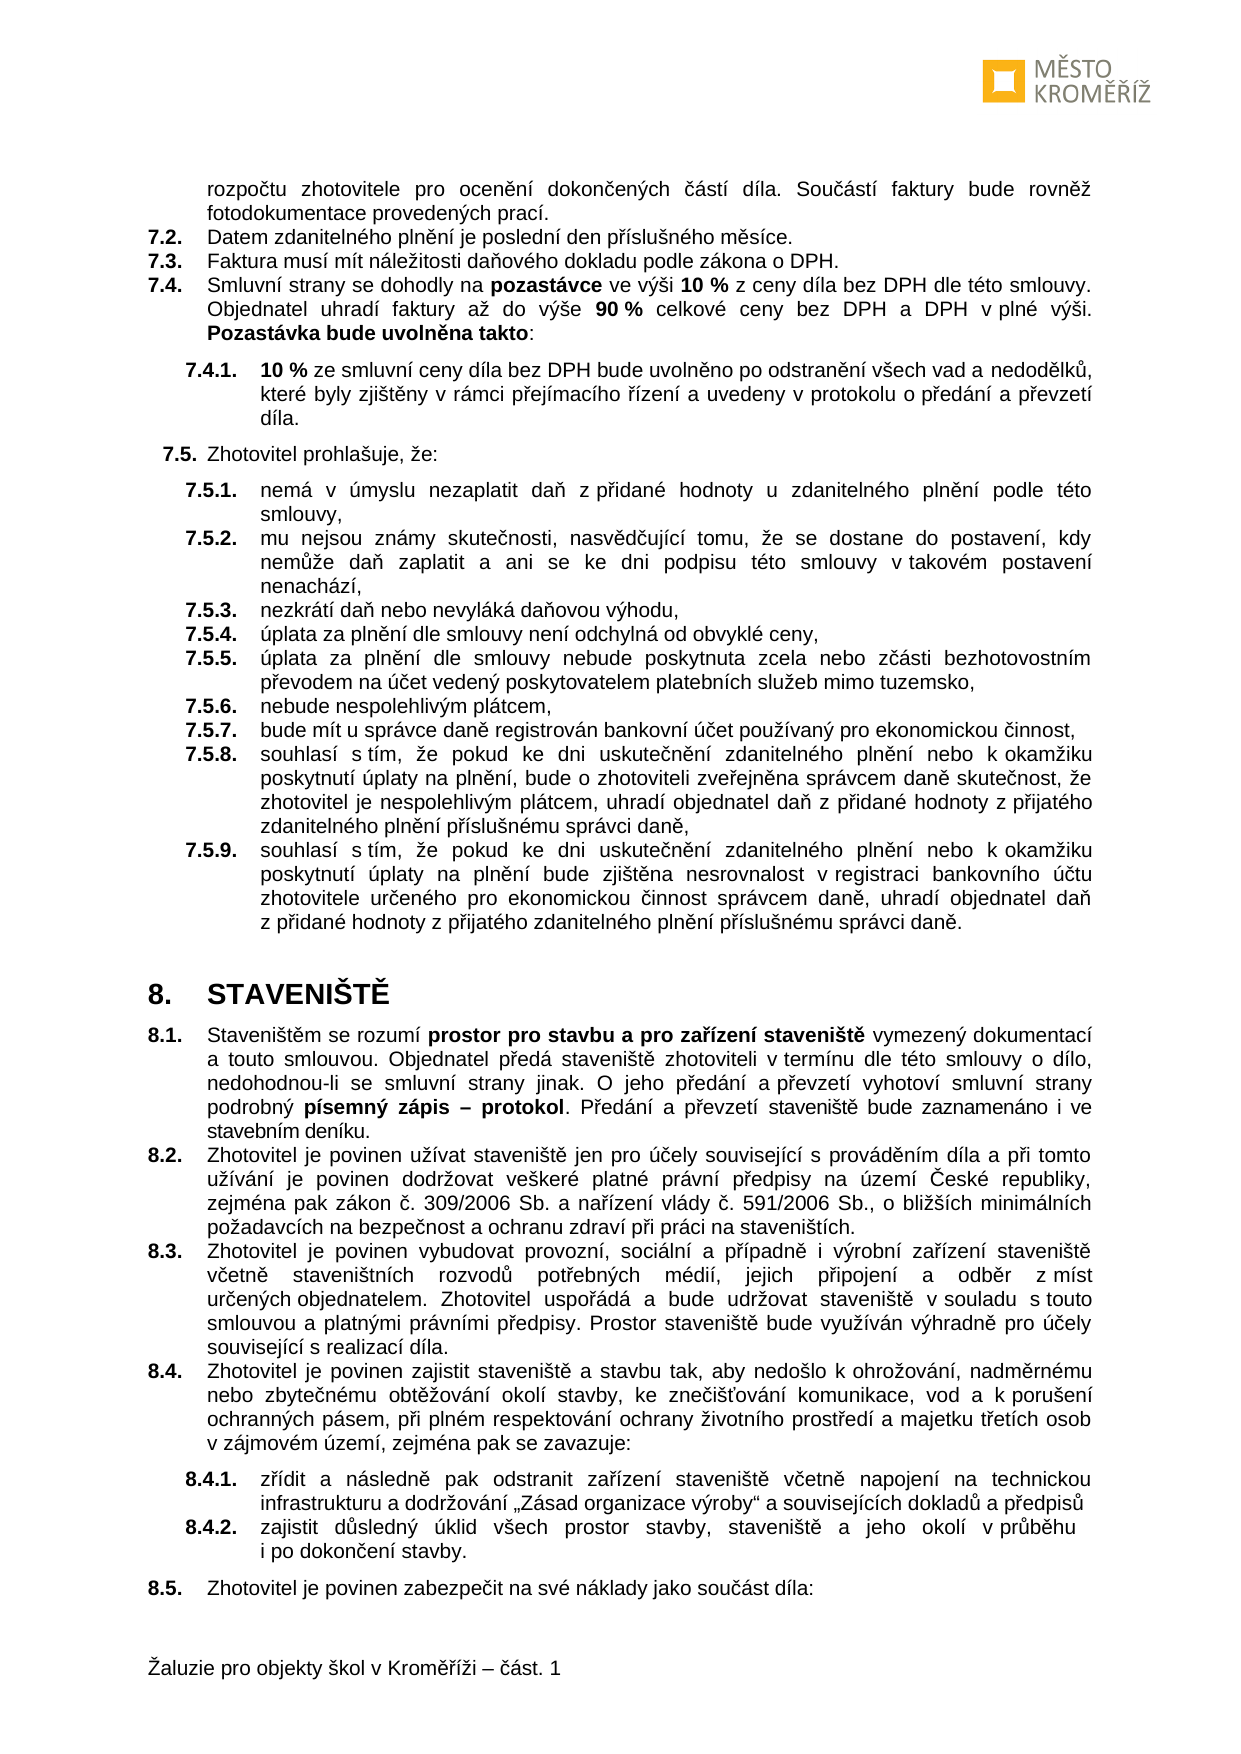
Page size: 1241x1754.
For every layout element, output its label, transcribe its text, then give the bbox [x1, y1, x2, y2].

list Zhotovitel je povinen vybudovat provozní, sociální a případně i výrobní zařízení staveniště včetně staveništních rozvodů potřebných médií, jejich připojení a odběr z míst určených objednatelem. Zhotovitel uspořádá a bude udržovat staveniště v souladu s touto smlouvou a platnými právními předpisy. Prostor staveniště bude využíván výhradně pro účely související s realizací díla. [148, 1239, 1092, 1359]
list Staveništěm se rozumí prostor pro stavbu a pro zařízení staveniště vymezený dokumentací a touto smlouvou. Objednatel předá staveniště zhotoviteli v termínu dle této smlouvy o dílo, nedohodnou-li se smluvní strany jinak. O jeho předání a převzetí vyhotoví smluvní strany podrobný písemný zápis – protokol. Předání a převzetí staveniště bude zaznamenáno i ve stavebním deníku. [148, 1023, 1092, 1143]
list souhlasí s tím, že pokud ke dni uskutečnění zdanitelného plnění nebo k okamžiku poskytnutí úplaty na plnění bude zjištěna nesrovnalost v registraci bankovního účtu zhotovitele určeného pro ekonomickou činnost správcem daně, uhradí objednatel daň z přidané hodnoty z přijatého zdanitelného plnění příslušnému správci daně. [185, 838, 1092, 933]
list souhlasí s tím, že pokud ke dni uskutečnění zdanitelného plnění nebo k okamžiku poskytnutí úplaty na plnění, bude o zhotoviteli zveřejněna správcem daně skutečnost, že zhotovitel je nespolehlivým plátcem, uhradí objednatel daň z přidané hodnoty z přijatého zdanitelného plnění příslušnému správci daně, [185, 742, 1092, 838]
list úplata za plnění dle smlouvy nebude poskytnuta zcela nebo zčásti bezhotovostním převodem na účet vedený poskytovatelem platebních služeb mimo tuzemsko, [185, 646, 1092, 694]
list Faktura musí mít náležitosti daňového dokladu podle zákona o DPH. [148, 249, 1092, 273]
list bude mít u správce daně registrován bankovní účet používaný pro ekonomickou činnost, [185, 718, 1092, 742]
list Smluvní strany se dohodly na pozastávce ve výši 10 % z ceny díla bez DPH dle této smlouvy. Objednatel uhradí faktury až do výše 90 % celkové ceny bez DPH a DPH v plné výši. Pozastávka bude uvolněna takto: [148, 273, 1092, 345]
list Zhotovitel prohlašuje, že: [162, 442, 1092, 466]
list nezkrátí daň nebo nevyláká daňovou výhodu, [185, 598, 1092, 622]
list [207, 177, 1092, 225]
list nebude nespolehlivým plátcem, [185, 694, 1092, 718]
list Datem zdanitelného plnění je poslední den příslušného měsíce. [148, 225, 1092, 249]
list Zhotovitel je povinen zabezpečit na své náklady jako součást díla: [148, 1575, 1092, 1599]
list zřídit a následně pak odstranit zařízení staveniště včetně napojení na technickou infrastrukturu a dodržování „Zásad organizace výroby“ a souvisejících dokladů a předpisů [185, 1467, 1092, 1515]
picture [977, 48, 1158, 115]
list Zhotovitel je povinen užívat staveniště jen pro účely související s prováděním díla a při tomto užívání je povinen dodržovat veškeré platné právní předpisy na území České republiky, zejména pak zákon č. 309/2006 Sb. a nařízení vlády č. 591/2006 Sb., o bližších minimálních požadavcích na bezpečnost a ochranu zdraví při práci na staveništích. [148, 1143, 1092, 1239]
list STAVENIŠTĚ [148, 977, 1092, 1011]
list 10 % ze smluvní ceny díla bez DPH bude uvolněno po odstranění všech vad a nedodělků, které byly zjištěny v rámci přejímacího řízení a uvedeny v protokolu o předání a převzetí díla. [185, 357, 1092, 429]
list úplata za plnění dle smlouvy není odchylná od obvyklé ceny, [185, 622, 1092, 646]
list nemá v úmyslu nezaplatit daň z přidané hodnoty u zdanitelného plnění podle této smlouvy, [185, 478, 1092, 526]
list mu nejsou známy skutečnosti, nasvědčující tomu, že se dostane do postavení, kdy nemůže daň zaplatit a ani se ke dni podpisu této smlouvy v takovém postavení nenachází, [185, 526, 1092, 598]
list zajistit důsledný úklid všech prostor stavby, staveniště a jeho okolí v průběhu i po dokončení stavby. [185, 1515, 1092, 1563]
list Zhotovitel je povinen zajistit staveniště a stavbu tak, aby nedošlo k ohrožování, nadměrnému nebo zbytečnému obtěžování okolí stavby, ke znečišťování komunikace, vod a k porušení ochranných pásem, při plném respektování ochrany životního prostředí a majetku třetích osob v zájmovém území, zejména pak se zavazuje: [148, 1359, 1092, 1454]
